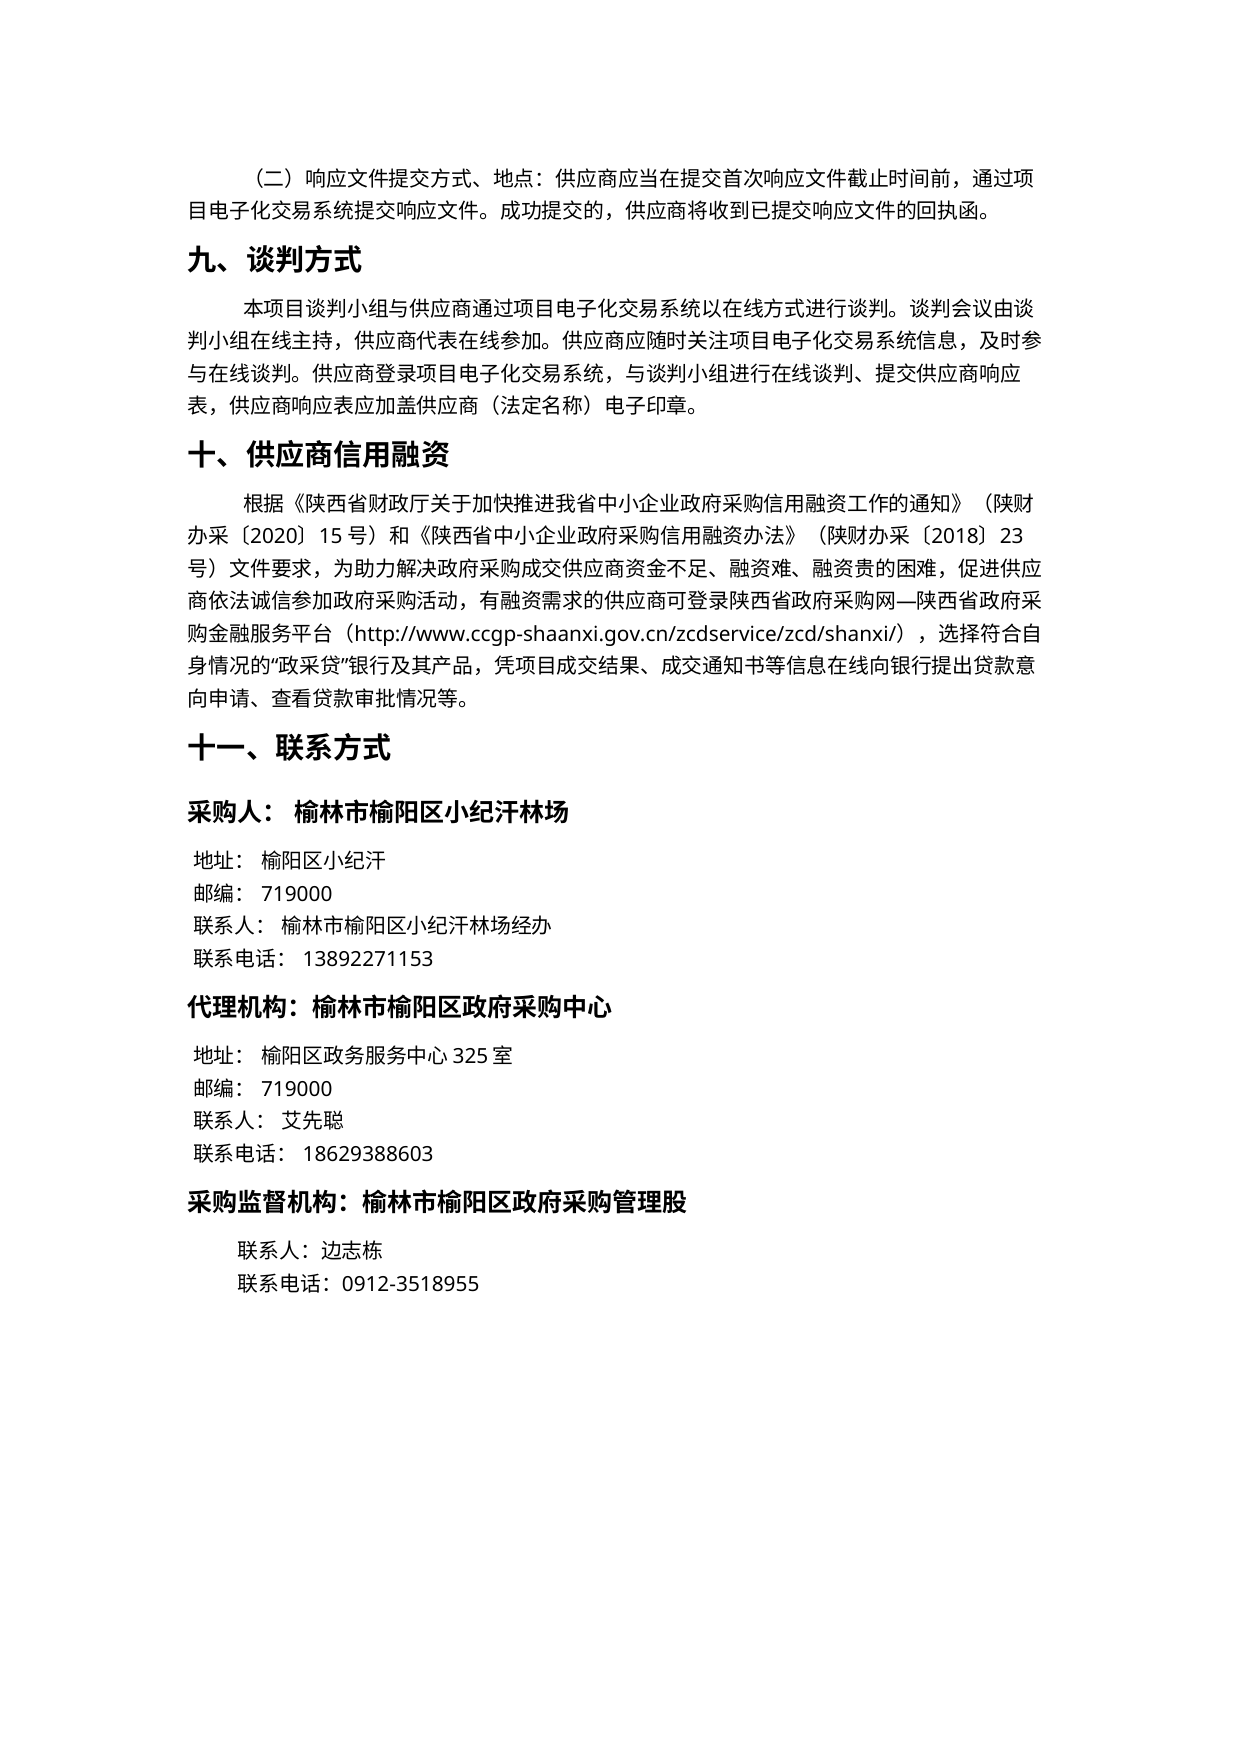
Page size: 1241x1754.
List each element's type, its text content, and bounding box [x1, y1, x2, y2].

text 联系电话： 13892271153 [187, 942, 1053, 974]
text 联系人：边志栋 [187, 1234, 1053, 1267]
text 地址： 榆阳区小纪汗 [187, 844, 1053, 877]
text 联系电话：0912-3518955 [187, 1267, 1053, 1299]
text 联系电话： 18629388603 [187, 1137, 1053, 1169]
text 联系人： 艾先聪 [187, 1104, 1053, 1137]
text 联系人： 榆林市榆阳区小纪汗林场经办 [187, 909, 1053, 942]
text 采购人： 榆林市榆阳区小纪汗林场 [187, 779, 1053, 844]
text 地址： 榆阳区政务服务中心325室 [187, 1039, 1053, 1072]
text 采购监督机构：榆林市榆阳区政府采购管理股 [187, 1169, 1053, 1234]
text 本项目谈判小组与供应商通过项目电子化交易系统以在线方式进行谈判。谈判会议由谈判小组在线主持，供应商代表在线参加。供应商应随时关注项目电子化交易系统信息，及时参与在线谈判。供应商登录项目电子化交易系统，与谈判小组进行在线谈判、提交供应商响应表，供应商响应表应加盖供应商（法定名称）电子印章。 [187, 292, 1053, 422]
text 十一、联系方式 [187, 714, 1053, 779]
text 根据《陕西省财政厅关于加快推进我省中小企业政府采购信用融资工作的通知》（陕财办采〔2020〕15 号）和《陕西省中小企业政府采购信用融资办法》（陕财办采〔2018〕23 号）文件要求，为助力解决政府采购成交供应商资金不足、融资难、融资贵的困难，促进供应商依法诚信参加政府采购活动，有融资需求的供应商可登录陕西省政府采购网—陕西省政府采购金融服务平台（http://www.ccgp-shaanxi.gov.cn/zcdservice/zcd/shanxi/），选择符合自身情况的“政采贷”银行及其产品，凭项目成交结果、成交通知书等信息在线向银行提出贷款意向申请、查看贷款审批情况等。 [187, 487, 1053, 714]
text 邮编： 719000 [187, 1072, 1053, 1104]
text （二）响应文件提交方式、地点：供应商应当在提交首次响应文件截止时间前，通过项目电子化交易系统提交响应文件。成功提交的，供应商将收到已提交响应文件的回执函。 [187, 162, 1053, 227]
text 邮编： 719000 [187, 877, 1053, 909]
text 十、供应商信用融资 [187, 422, 1053, 487]
text 九、谈判方式 [187, 227, 1053, 292]
text 代理机构：榆林市榆阳区政府采购中心 [187, 974, 1053, 1039]
